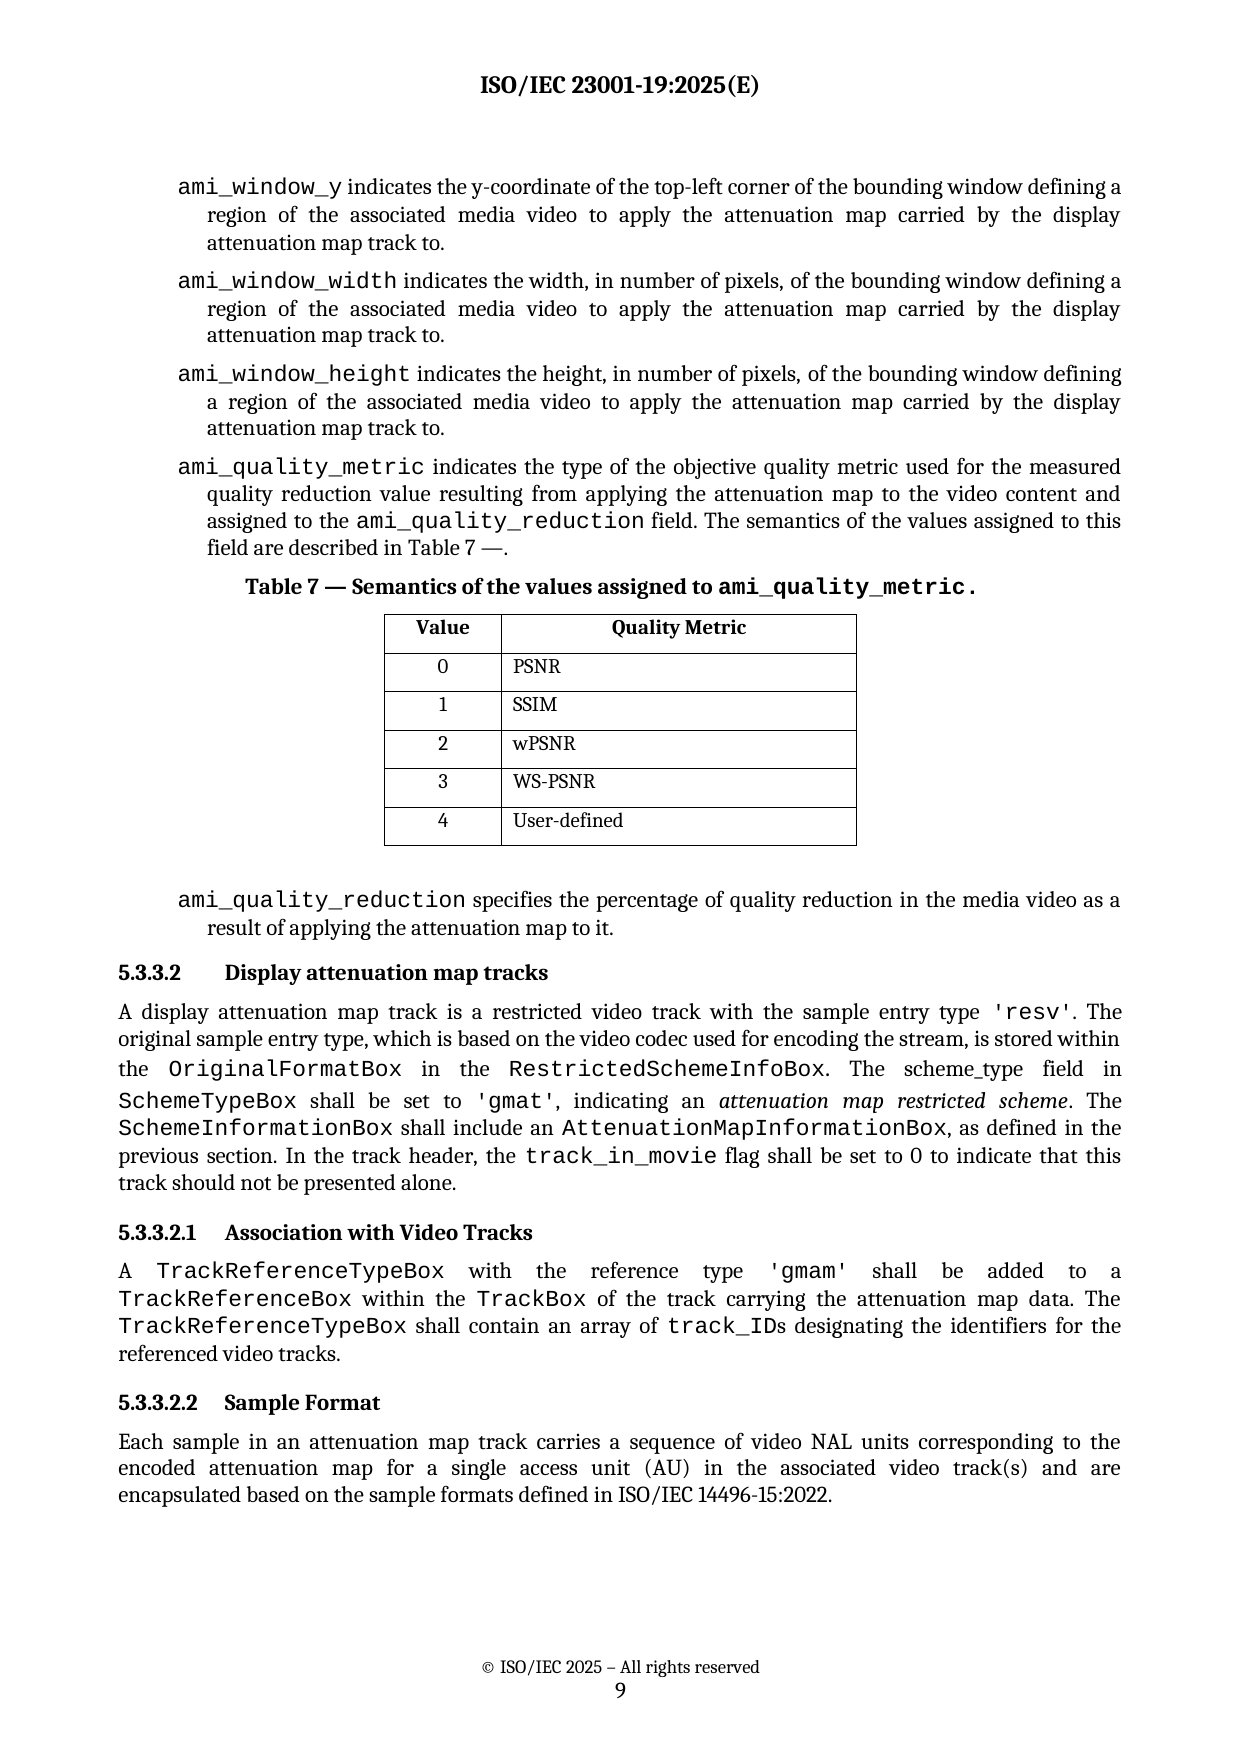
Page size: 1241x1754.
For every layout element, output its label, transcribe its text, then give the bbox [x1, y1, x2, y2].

table_cell 4 [385, 808, 501, 845]
table_cell 3 [385, 769, 501, 807]
table_cell 2 [385, 731, 501, 768]
table_header Value [385, 615, 501, 652]
text ami_window_y indicates the y-coordinate of the top-left corner of the bounding window defining a region of the associated media video to apply the attenuation map carried by the display attenuation map track to. [177, 174, 1122, 256]
subtitle Display attenuation map tracks [118, 959, 1122, 986]
table_cell WS-PSNR [502, 769, 856, 807]
subtitle Sample Format [118, 1390, 1122, 1416]
title Semantics of the values assigned to ami_quality_metric. [156, 574, 1122, 601]
table_cell SSIM [502, 692, 856, 729]
subtitle Association with Video Tracks [118, 1219, 1122, 1246]
table_cell 0 [385, 654, 501, 691]
table_cell PSNR [502, 654, 856, 691]
text ami_quality_metric indicates the type of the objective quality metric used for the measured quality reduction value resulting from applying the attenuation map to the video content and assigned to the ami_quality_reduction field. The semantics of the values assigned to this field are described in ‎Table 5. [177, 454, 1122, 561]
text Each sample in an attenuation map track carries a sequence of video NAL units corresponding to the encoded attenuation map for a single access unit (AU) in the associated video track(s) and are encapsulated based on the sample formats defined in ISO/IEC 14496-15:2022. [118, 1429, 1122, 1508]
text ami_window_width indicates the width, in number of pixels, of the bounding window defining a region of the associated media video to apply the attenuation map carried by the display attenuation map track to. [177, 268, 1122, 348]
text ami_window_height indicates the height, in number of pixels, of the bounding window defining a region of the associated media video to apply the attenuation map carried by the display attenuation map track to. [177, 361, 1122, 441]
table_cell User-defined [502, 808, 856, 845]
text A display attenuation map track is a restricted video track with the sample entry type 'resv'. The original sample entry type, which is based on the video codec used for encoding the stream, is stored within the OriginalFormatBox in the RestrictedSchemeInfoBox. The scheme_type field in SchemeTypeBox shall be set to 'gmat', indicating an attenuation map restricted scheme. The SchemeInformationBox shall include an AttenuationMapInformationBox, as defined in the previous section. In the track header, the track_in_movie flag shall be set to 0 to indicate that this track should not be presented alone. [118, 998, 1122, 1196]
text ami_quality_reduction specifies the percentage of quality reduction in the media video as a result of applying the attenuation map to it. [177, 887, 1122, 941]
table_cell 1 [385, 692, 501, 729]
text A TrackReferenceTypeBox with the reference type 'gmam' shall be added to a TrackReferenceBox within the TrackBox of the track carrying the attenuation map data. The TrackReferenceTypeBox shall contain an array of track_IDs designating the identifiers for the referenced video tracks. [118, 1258, 1122, 1367]
table_header Quality Metric [502, 615, 856, 652]
table_cell wPSNR [502, 731, 856, 768]
